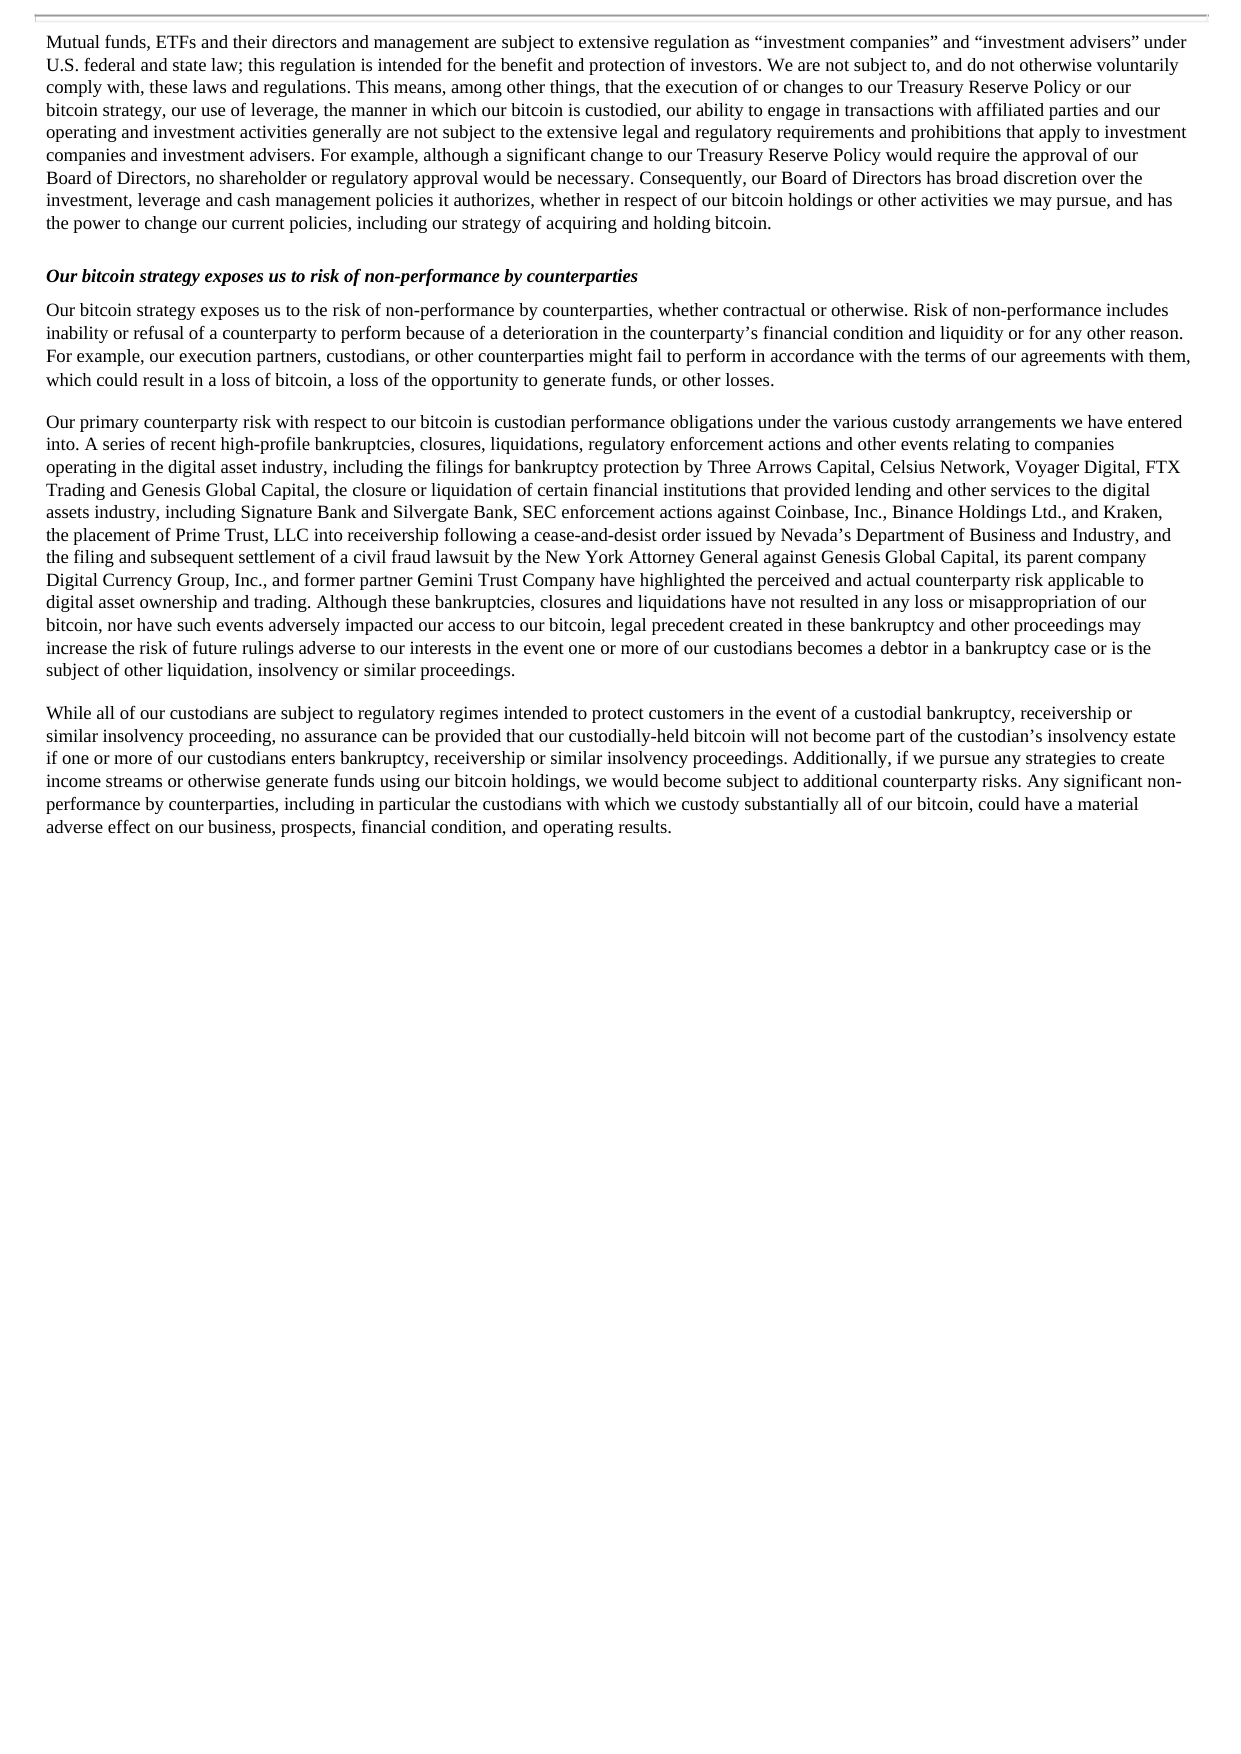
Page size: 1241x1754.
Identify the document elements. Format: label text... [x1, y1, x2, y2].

picture [32, 14, 1209, 24]
text Mutual funds, ETFs and their directors and management are subject to extensive regulation as “investment companies” and “investment advisers” under U.S. federal and state law; this regulation is intended for the benefit and protection of investors. We are not subject to, and do not otherwise voluntarily comply with, these laws and regulations. This means, among other things, that the execution of or changes to our Treasury Reserve Policy or our bitcoin strategy, our use of leverage, the manner in which our bitcoin is custodied, our ability to engage in transactions with affiliated parties and our operating and investment activities generally are not subject to the extensive legal and regulatory requirements and prohibitions that apply to investment companies and investment advisers. For example, although a significant change to our Treasury Reserve Policy would require the approval of our Board of Directors, no shareholder or regulatory approval would be necessary. Consequently, our Board of Directors has broad discretion over the investment, leverage and cash management policies it authorizes, whether in respect of our bitcoin holdings or other activities we may pursue, and has the power to change our current policies, including our strategy of acquiring and holding bitcoin. [46, 31, 1188, 233]
text Our bitcoin strategy exposes us to risk of non-performance by counterparties [46, 265, 1192, 286]
text Our bitcoin strategy exposes us to the risk of non-performance by counterparties, whether contractual or otherwise. Risk of non-performance includes inability or refusal of a counterparty to perform because of a deterioration in the counterparty’s financial condition and liquidity or for any other reason. For example, our execution partners, custodians, or other counterparties might fail to perform in accordance with the terms of our agreements with them, which could result in a loss of bitcoin, a loss of the opportunity to generate funds, or other losses. [46, 299, 1192, 390]
text While all of our custodians are subject to regulatory regimes intended to protect customers in the event of a custodial bankruptcy, receivership or similar insolvency proceeding, no assurance can be provided that our custodially-held bitcoin will not become part of the custodian’s insolvency estate if one or more of our custodians enters bankruptcy, receivership or similar insolvency proceedings. Additionally, if we pursue any strategies to create income streams or otherwise generate funds using our bitcoin holdings, we would become subject to additional counterparty risks. Any significant non-performance by counterparties, including in particular the custodians with which we custody substantially all of our bitcoin, could have a material adverse effect on our business, prospects, financial condition, and operating results. [46, 702, 1188, 837]
text Our primary counterparty risk with respect to our bitcoin is custodian performance obligations under the various custody arrangements we have entered into. A series of recent high-profile bankruptcies, closures, liquidations, regulatory enforcement actions and other events relating to companies operating in the digital asset industry, including the filings for bankruptcy protection by Three Arrows Capital, Celsius Network, Voyager Digital, FTX Trading and Genesis Global Capital, the closure or liquidation of certain financial institutions that provided lending and other services to the digital assets industry, including Signature Bank and Silvergate Bank, SEC enforcement actions against Coinbase, Inc., Binance Holdings Ltd., and Kraken, the placement of Prime Trust, LLC into receivership following a cease-and-desist order issued by Nevada’s Department of Business and Industry, and the filing and subsequent settlement of a civil fraud lawsuit by the New York Attorney General against Genesis Global Capital, its parent company Digital Currency Group, Inc., and former partner Gemini Trust Company have highlighted the perceived and actual counterparty risk applicable to digital asset ownership and trading. Although these bankruptcies, closures and liquidations have not resulted in any loss or misappropriation of our bitcoin, nor have such events adversely impacted our access to our bitcoin, legal precedent created in these bankruptcy and other proceedings may increase the risk of future rulings adverse to our interests in the event one or more of our custodians becomes a debtor in a bankruptcy case or is the subject of other liquidation, insolvency or similar proceedings. [46, 411, 1190, 681]
